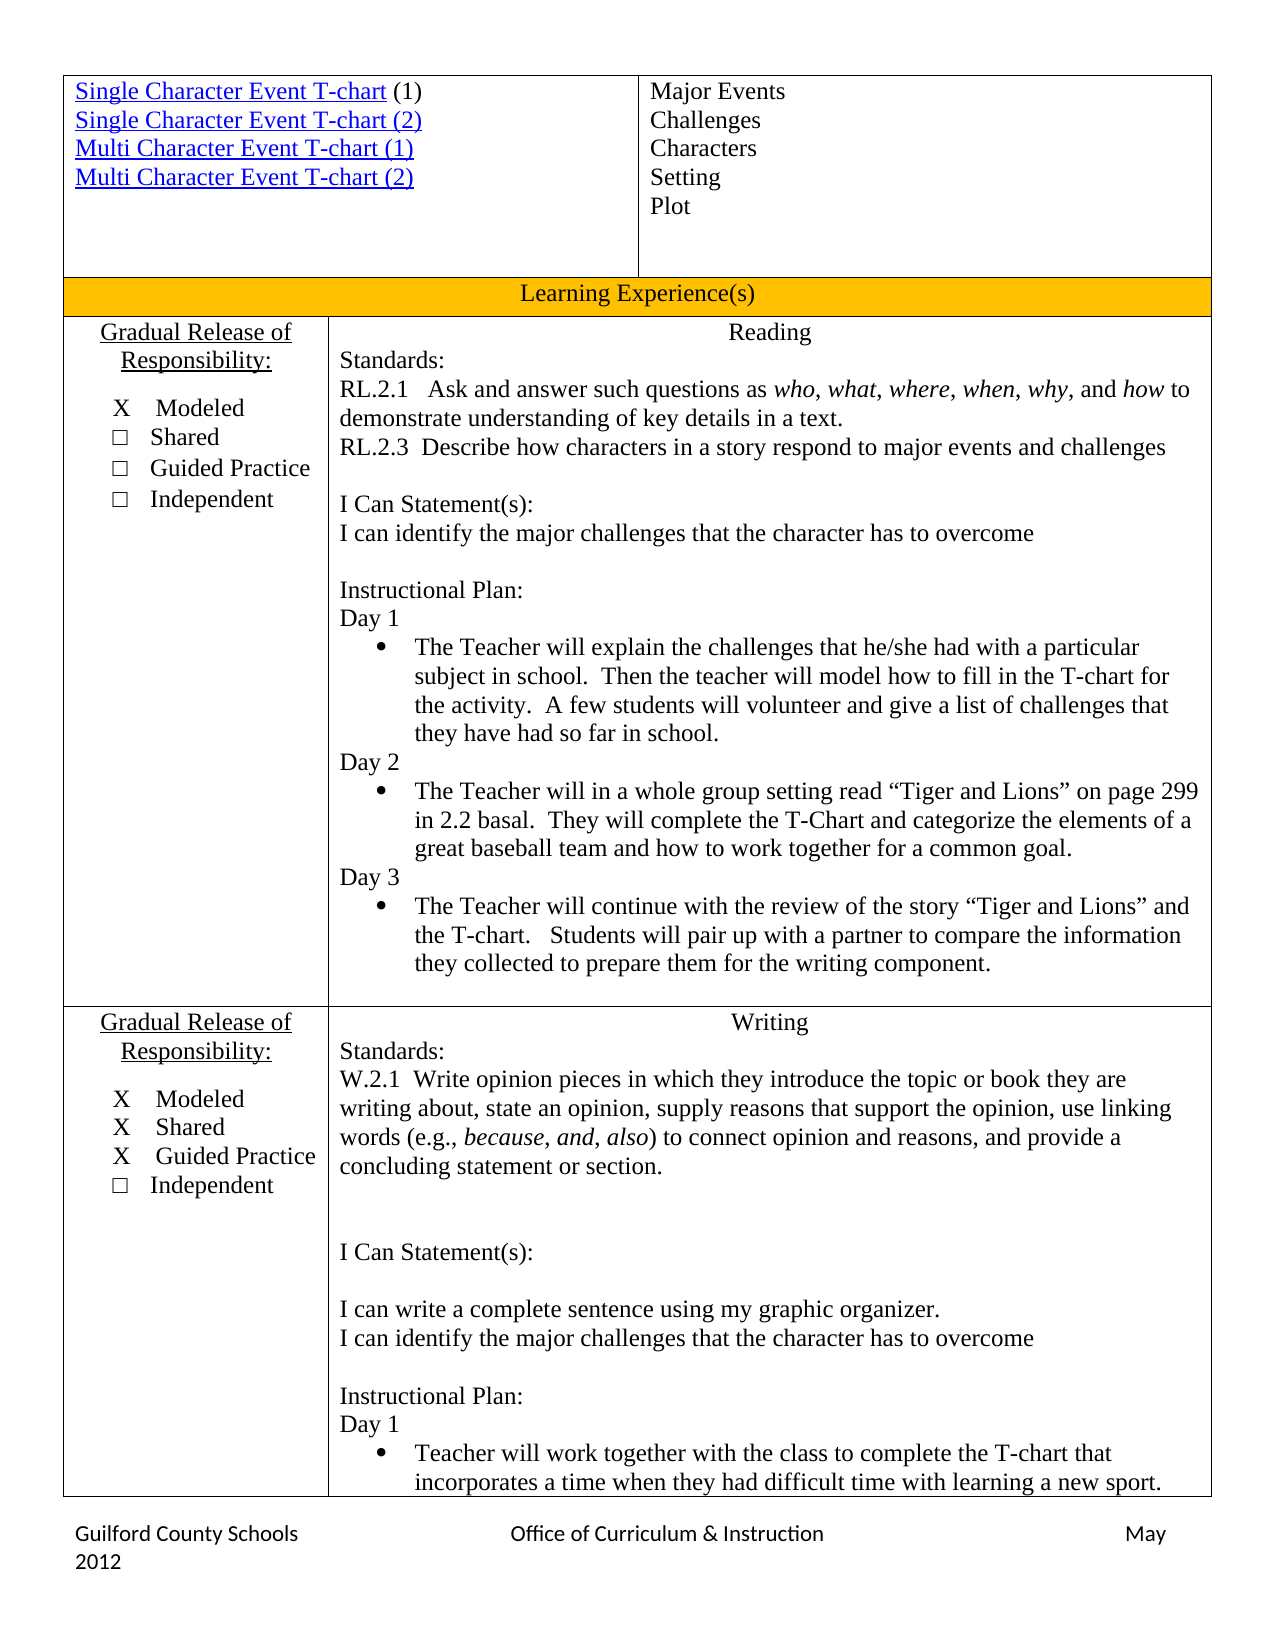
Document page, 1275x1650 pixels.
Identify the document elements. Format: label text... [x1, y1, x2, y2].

table_cell Reading Standards: RL.2.1 Ask and answer such questions as who, what, where, when, why, and how to demonstrate understanding of key details in a text. RL.2.3 Describe how characters in a story respond to major events and challenges I Can Statement(s): I can identify the major challenges that the character has to overcome Instructional Plan: Day 1 The Teacher will explain the challenges that he/she had with a particular subject in school. Then the teacher will model how to fill in the T-chart for the activity. A few students will volunteer and give a list of challenges that they have had so far in school. Day 2 The Teacher will in a whole group setting read “Tiger and Lions” on page 299 in 2.2 basal. They will complete the T-Chart and categorize the elements of a great baseball team and how to work together for a common goal. Day 3 The Teacher will continue with the review of the story “Tiger and Lions” and the T-chart. Students will pair up with a partner to compare the information they collected to prepare them for the writing component. [329, 317, 1211, 1006]
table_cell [329, 1007, 1211, 1496]
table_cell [639, 76, 1211, 277]
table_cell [64, 1007, 328, 1496]
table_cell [64, 76, 638, 277]
table_cell Gradual Release of Responsibility: X Modeled Shared Guided Practice Independent [64, 317, 328, 1006]
table_cell Learning Experience(s) [64, 278, 1211, 316]
